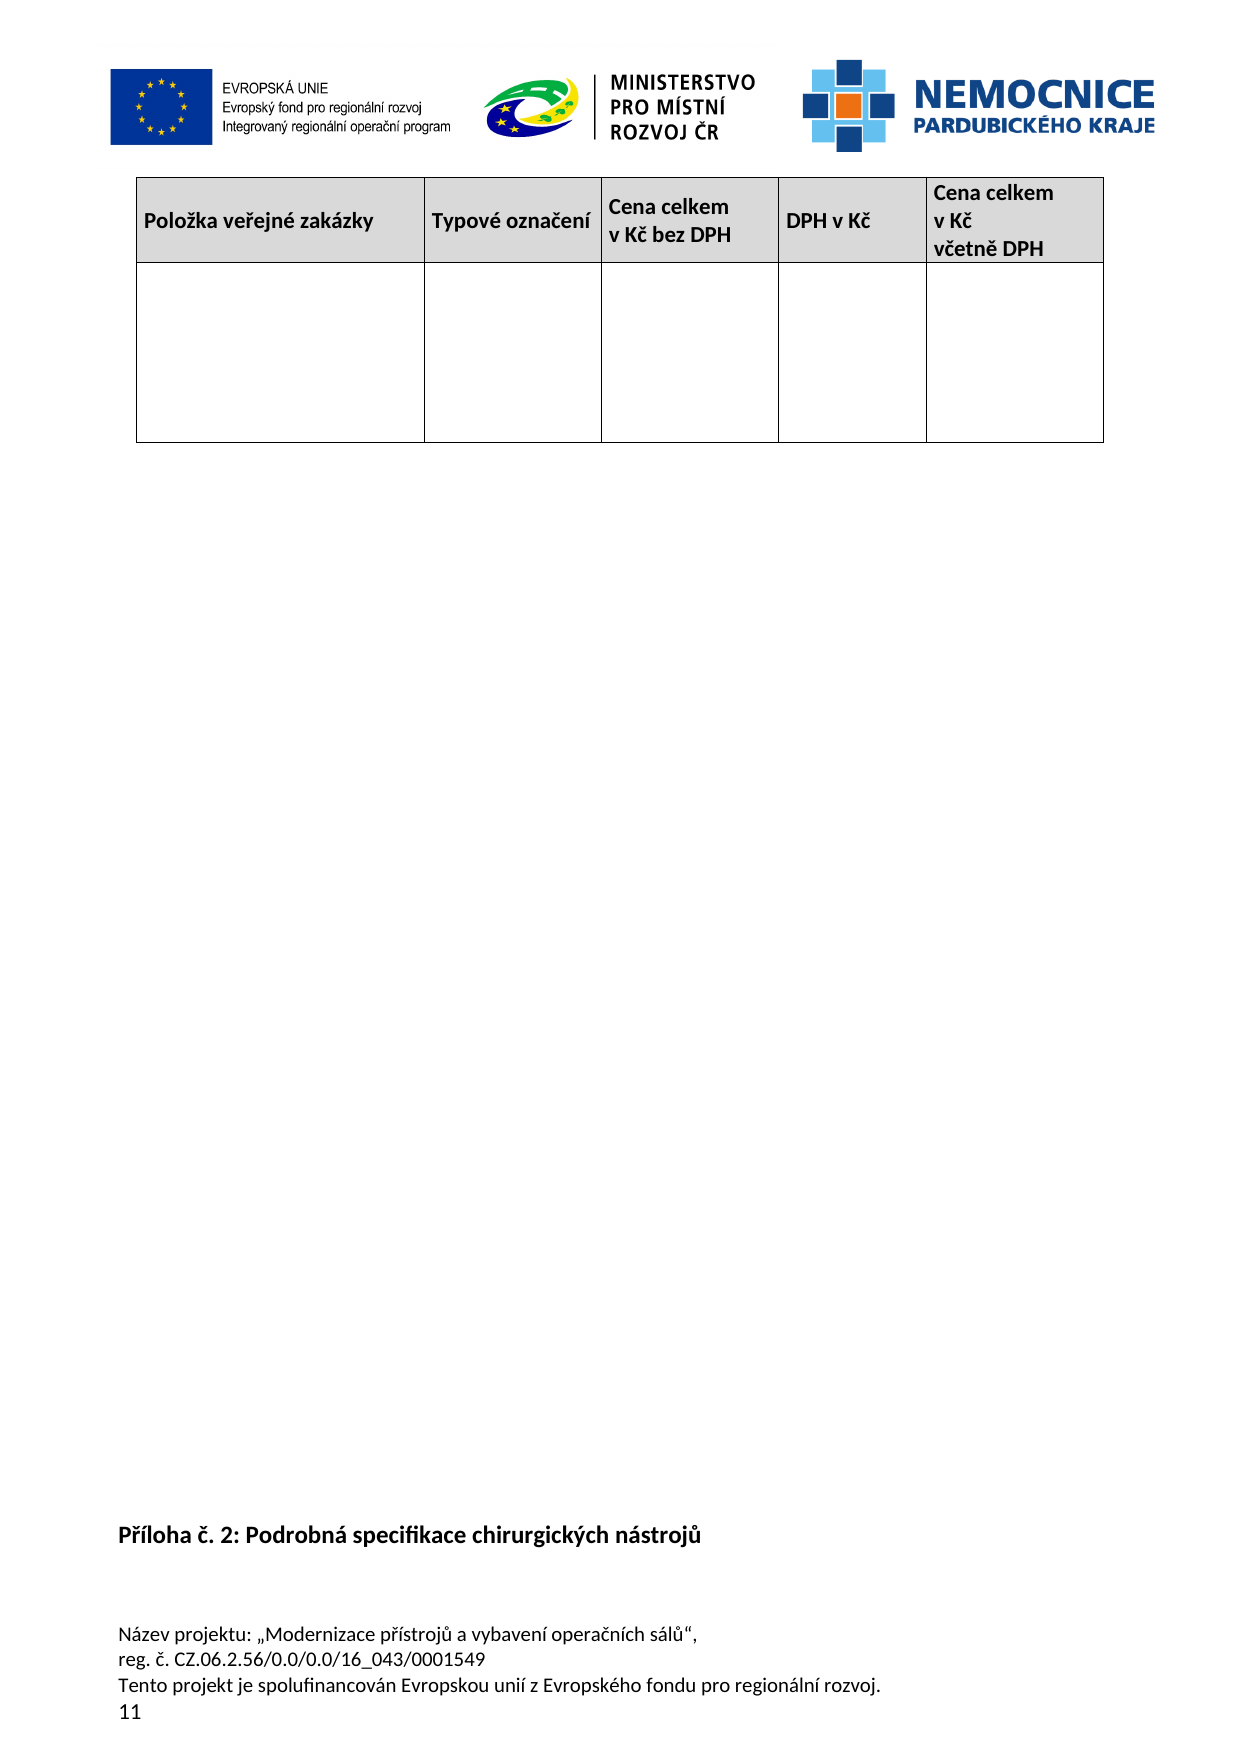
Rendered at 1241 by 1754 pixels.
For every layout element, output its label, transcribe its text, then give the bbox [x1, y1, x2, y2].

picture [88, 43, 777, 170]
picture [801, 58, 1155, 153]
table_cell [927, 263, 1103, 442]
table_header Typové označení [425, 178, 601, 262]
table_cell [602, 263, 778, 442]
table_cell [425, 263, 601, 442]
table_cell [137, 263, 424, 442]
table_header Cena celkem v Kč bez DPH [602, 178, 778, 262]
table_header Cena celkem v Kč včetně DPH [927, 178, 1103, 262]
text Příloha č. 2: Podrobná specifikace chirurgických nástrojů [118, 1519, 1122, 1550]
table_header DPH v Kč [779, 178, 926, 262]
table_header Položka veřejné zakázky [137, 178, 424, 262]
table_cell [779, 263, 926, 442]
